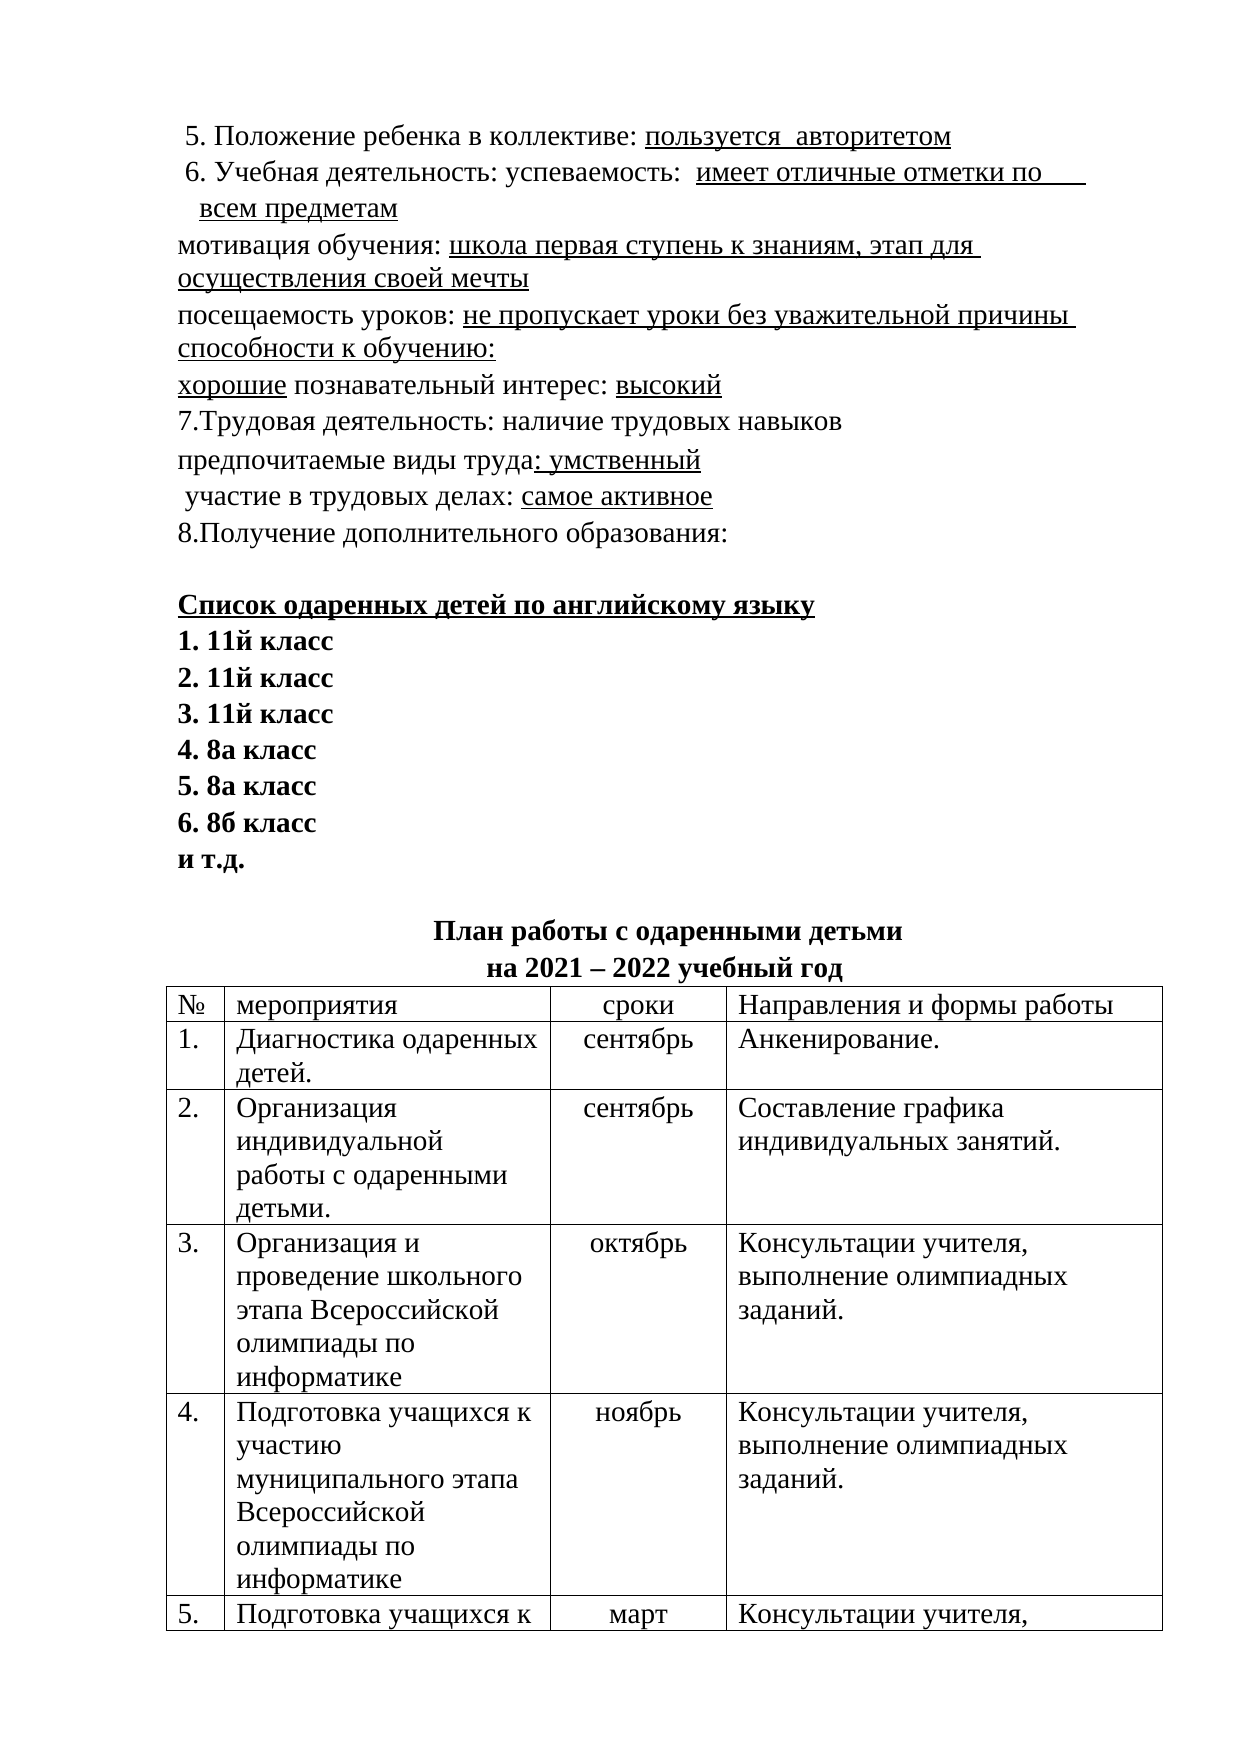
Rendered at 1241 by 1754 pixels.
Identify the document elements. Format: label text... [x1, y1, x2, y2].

text Список одаренных детей по английскому языку [177, 587, 1152, 621]
table_cell Консультации учителя, выполнение олимпиадных заданий. [727, 1225, 1162, 1393]
table_cell Организация индивидуальной работы с одаренными детьми. [225, 1090, 550, 1224]
table_cell Консультации учителя, выполнение олимпиадных заданий. [727, 1394, 1162, 1595]
table_cell Составление графика индивидуальных занятий. [727, 1090, 1162, 1224]
table_cell Диагностика одаренных детей. [225, 1022, 550, 1089]
table_header мероприятия [225, 987, 550, 1021]
table_cell 3. [167, 1225, 224, 1393]
text на 2021 – 2022 учебный год [177, 950, 1152, 983]
text посещаемость уроков: не пропускает уроки без уважительной причины способности к обучению: [177, 297, 1152, 364]
text хорошие познавательный интерес: высокий [177, 367, 1152, 401]
table_cell ноябрь [551, 1394, 726, 1595]
table_cell сентябрь [551, 1022, 726, 1089]
table_header № [167, 987, 224, 1021]
text и т.д. [177, 841, 1152, 874]
text предпочитаемые виды труда: умственный [177, 442, 1152, 476]
text 6. Учебная деятельность: успеваемость: имеет отличные отметки по [177, 154, 1152, 188]
table_cell март [551, 1596, 726, 1629]
table_header Направления и формы работы [727, 987, 1162, 1021]
text 3. 11й класс [177, 696, 1152, 729]
table_cell 4. [167, 1394, 224, 1595]
table_cell Анкенирование. [727, 1022, 1162, 1089]
table_cell 2. [167, 1090, 224, 1224]
table_cell 1. [167, 1022, 224, 1089]
table_cell 5. [167, 1596, 224, 1629]
text всем предметам [177, 191, 1152, 224]
text 5. Положение ребенка в коллективе: пользуется авторитетом [177, 118, 1152, 152]
text участие в трудовых делах: самое активное [177, 478, 1152, 512]
text 7.Трудовая деятельность: наличие трудовых навыков [177, 403, 1152, 437]
table_cell сентябрь [551, 1090, 726, 1224]
table_cell октябрь [551, 1225, 726, 1393]
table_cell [225, 1596, 550, 1629]
table_cell Подготовка учащихся к участию муниципального этапа Всероссийской олимпиады по информатике [225, 1394, 550, 1595]
text мотивация обучения: школа первая ступень к знаниям, этап для осуществления своей мечты [177, 227, 1152, 294]
text 2. 11й класс [177, 660, 1152, 693]
text План работы с одаренными детьми [177, 913, 1152, 947]
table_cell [727, 1596, 1162, 1629]
text 8.Получение дополнительного образования: [177, 515, 1152, 548]
text 5. 8а класс [177, 768, 1152, 802]
text 4. 8а класс [177, 732, 1152, 766]
table_header сроки [551, 987, 726, 1021]
text 6. 8б класс [177, 805, 1152, 838]
text 1. 11й класс [177, 623, 1152, 657]
table_cell Организация и проведение школьного этапа Всероссийской олимпиады по информатике [225, 1225, 550, 1393]
